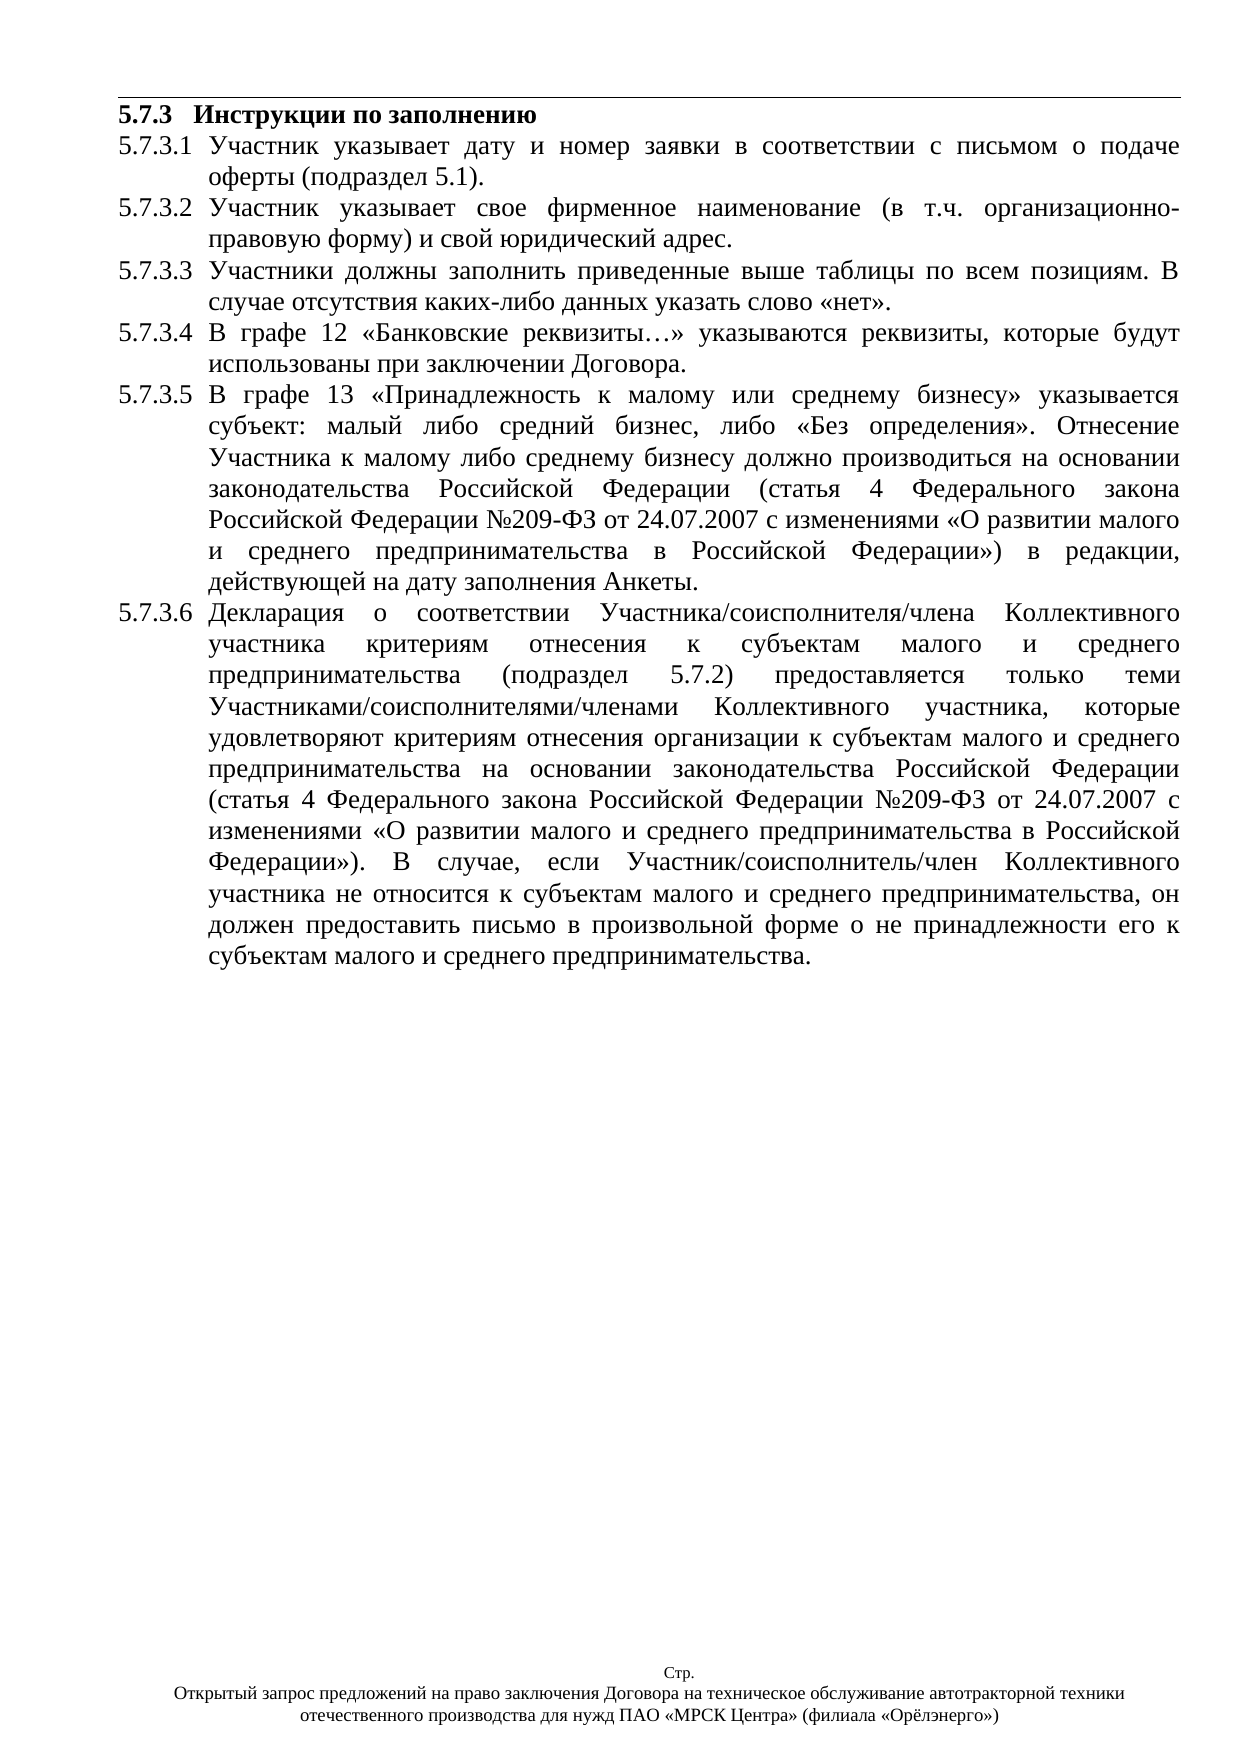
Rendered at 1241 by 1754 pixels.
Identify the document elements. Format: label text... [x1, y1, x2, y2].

list В графе 12 «Банковские реквизиты…» указываются реквизиты, которые будут использованы при заключении Договора. [118, 316, 1181, 378]
list Декларация о соответствии Участника/соисполнителя/члена Коллективного участника критериям отнесения к субъектам малого и среднего предпринимательства (подраздел 5.7.2) предоставляется только теми Участниками/соисполнителями/членами Коллективного участника, которые удовлетворяют критериям отнесения организации к субъектам малого и среднего предпринимательства на основании законодательства Российской Федерации (статья 4 Федерального закона Российской Федерации №209-ФЗ от 24.07.2007 с изменениями «О развитии малого и среднего предпринимательства в Российской Федерации»). В случае, если Участник/соисполнитель/член Коллективного участника не относится к субъектам малого и среднего предпринимательства, он должен предоставить письмо в произвольной форме о не принадлежности его к субъектам малого и среднего предпринимательства. [118, 596, 1181, 970]
list Участник указывает дату и номер заявки в соответствии с письмом о подаче оферты (подраздел 5.1). [118, 129, 1181, 191]
list Участник указывает свое фирменное наименование (в т.ч. организационно-правовую форму) и свой юридический адрес. [118, 191, 1181, 254]
list В графе 13 «Принадлежность к малому или среднему бизнесу» указывается субъект: малый либо средний бизнес, либо «Без определения». Отнесение Участника к малому либо среднему бизнесу должно производиться на основании законодательства Российской Федерации (статья 4 Федерального закона Российской Федерации №209-ФЗ от 24.07.2007 с изменениями «О развитии малого и среднего предпринимательства в Российской Федерации») в редакции, действующей на дату заполнения Анкеты. [118, 378, 1181, 596]
subtitle Инструкции по заполнению [118, 98, 1181, 129]
list Участники должны заполнить приведенные выше таблицы по всем позициям. В случае отсутствия каких-либо данных указать слово «нет». [118, 254, 1181, 316]
